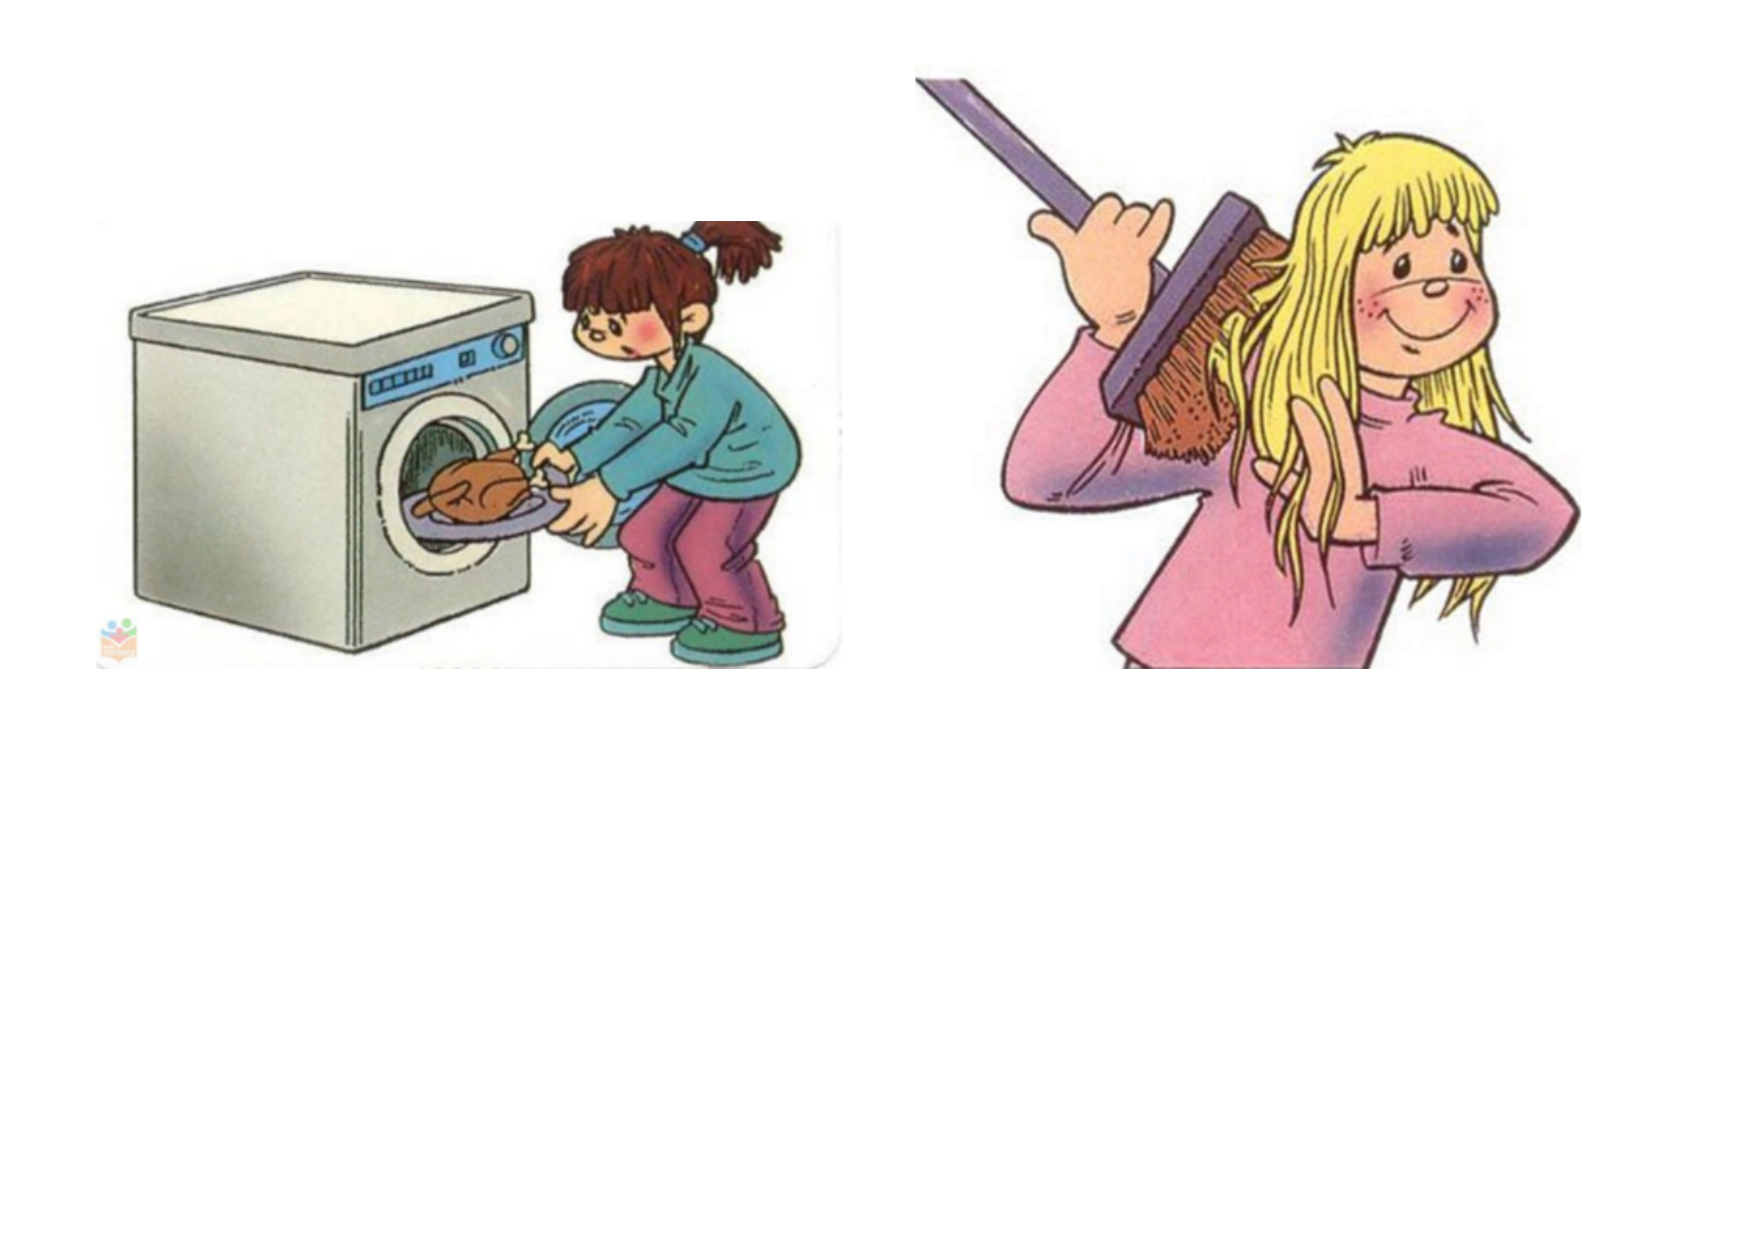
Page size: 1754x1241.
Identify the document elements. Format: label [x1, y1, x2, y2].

picture [96, 221, 843, 669]
picture [915, 44, 1582, 669]
